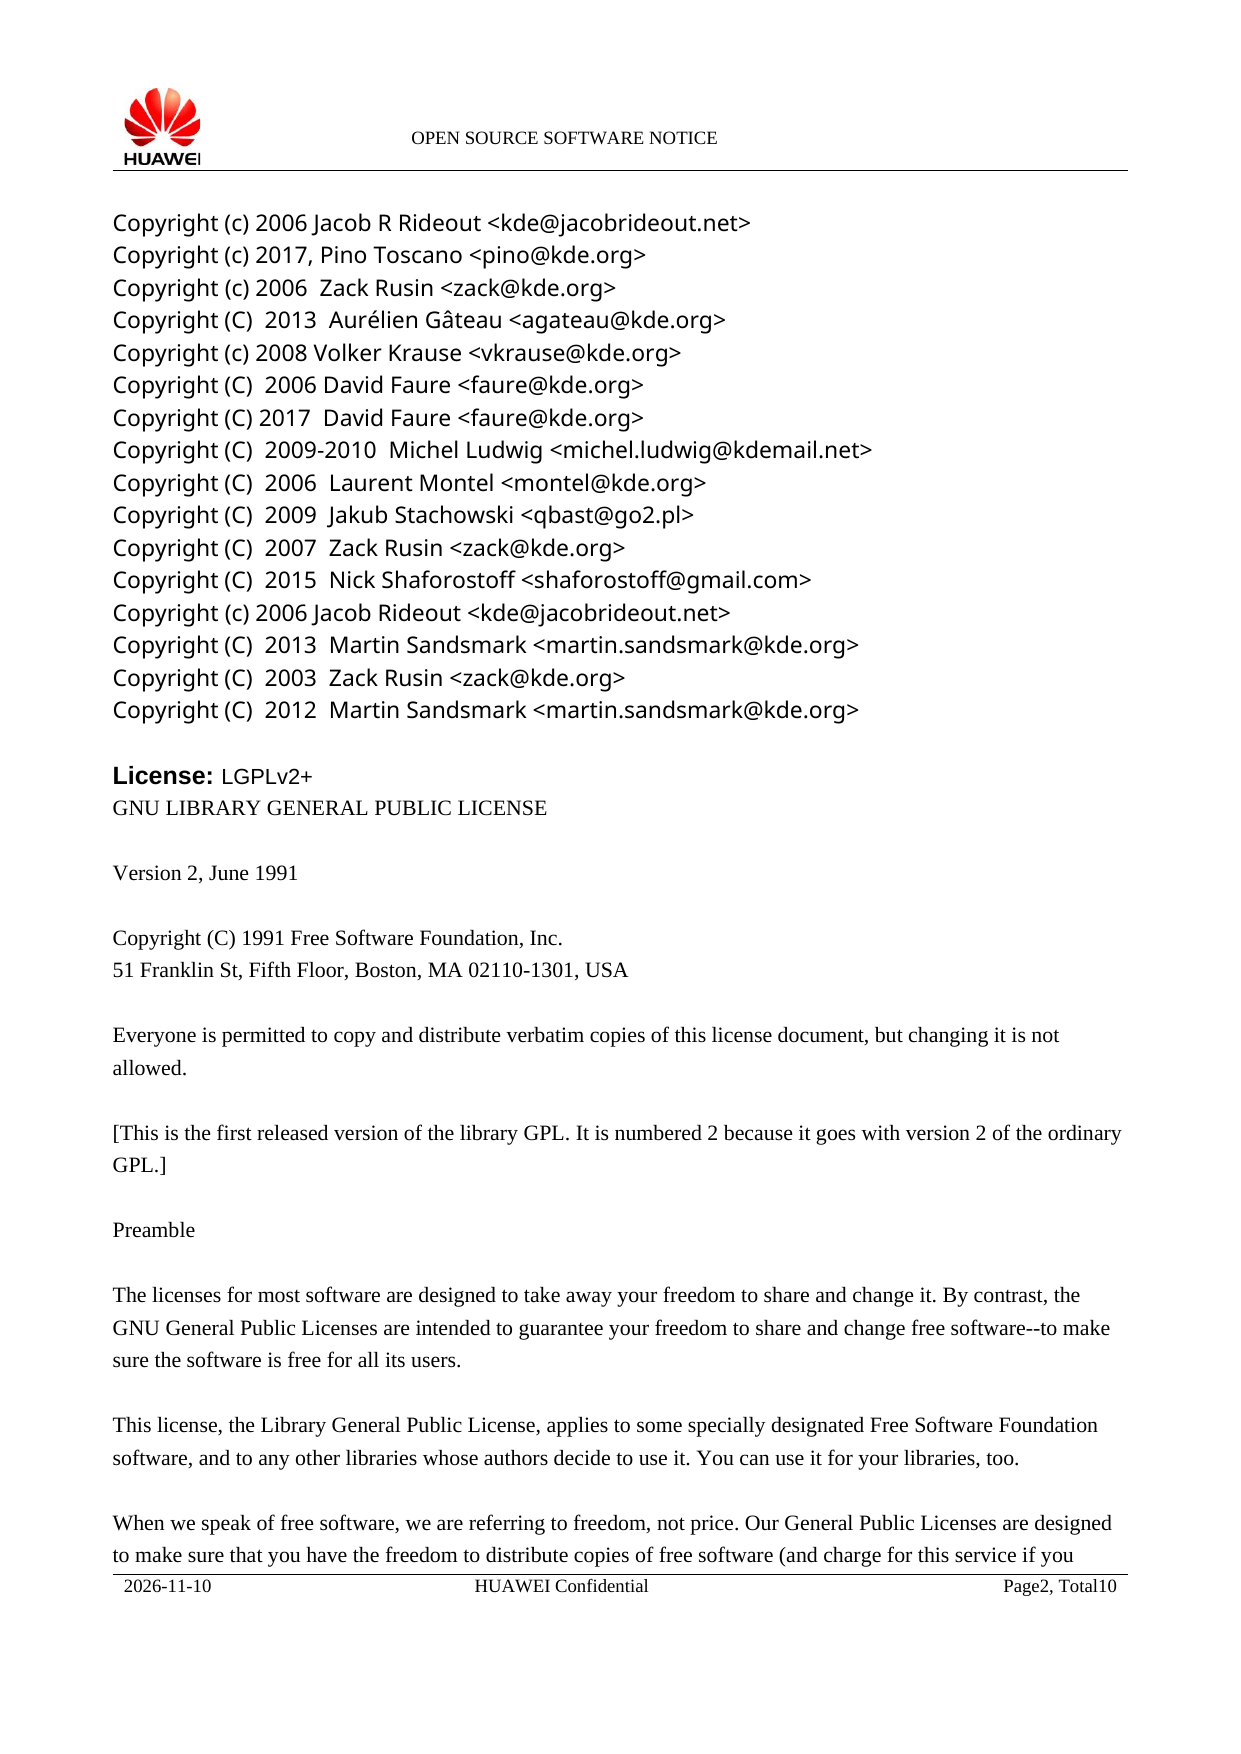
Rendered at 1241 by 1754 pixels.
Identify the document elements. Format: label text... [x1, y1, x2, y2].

picture [124, 88, 201, 165]
text License: LGPLv2+ [112, 759, 1128, 791]
